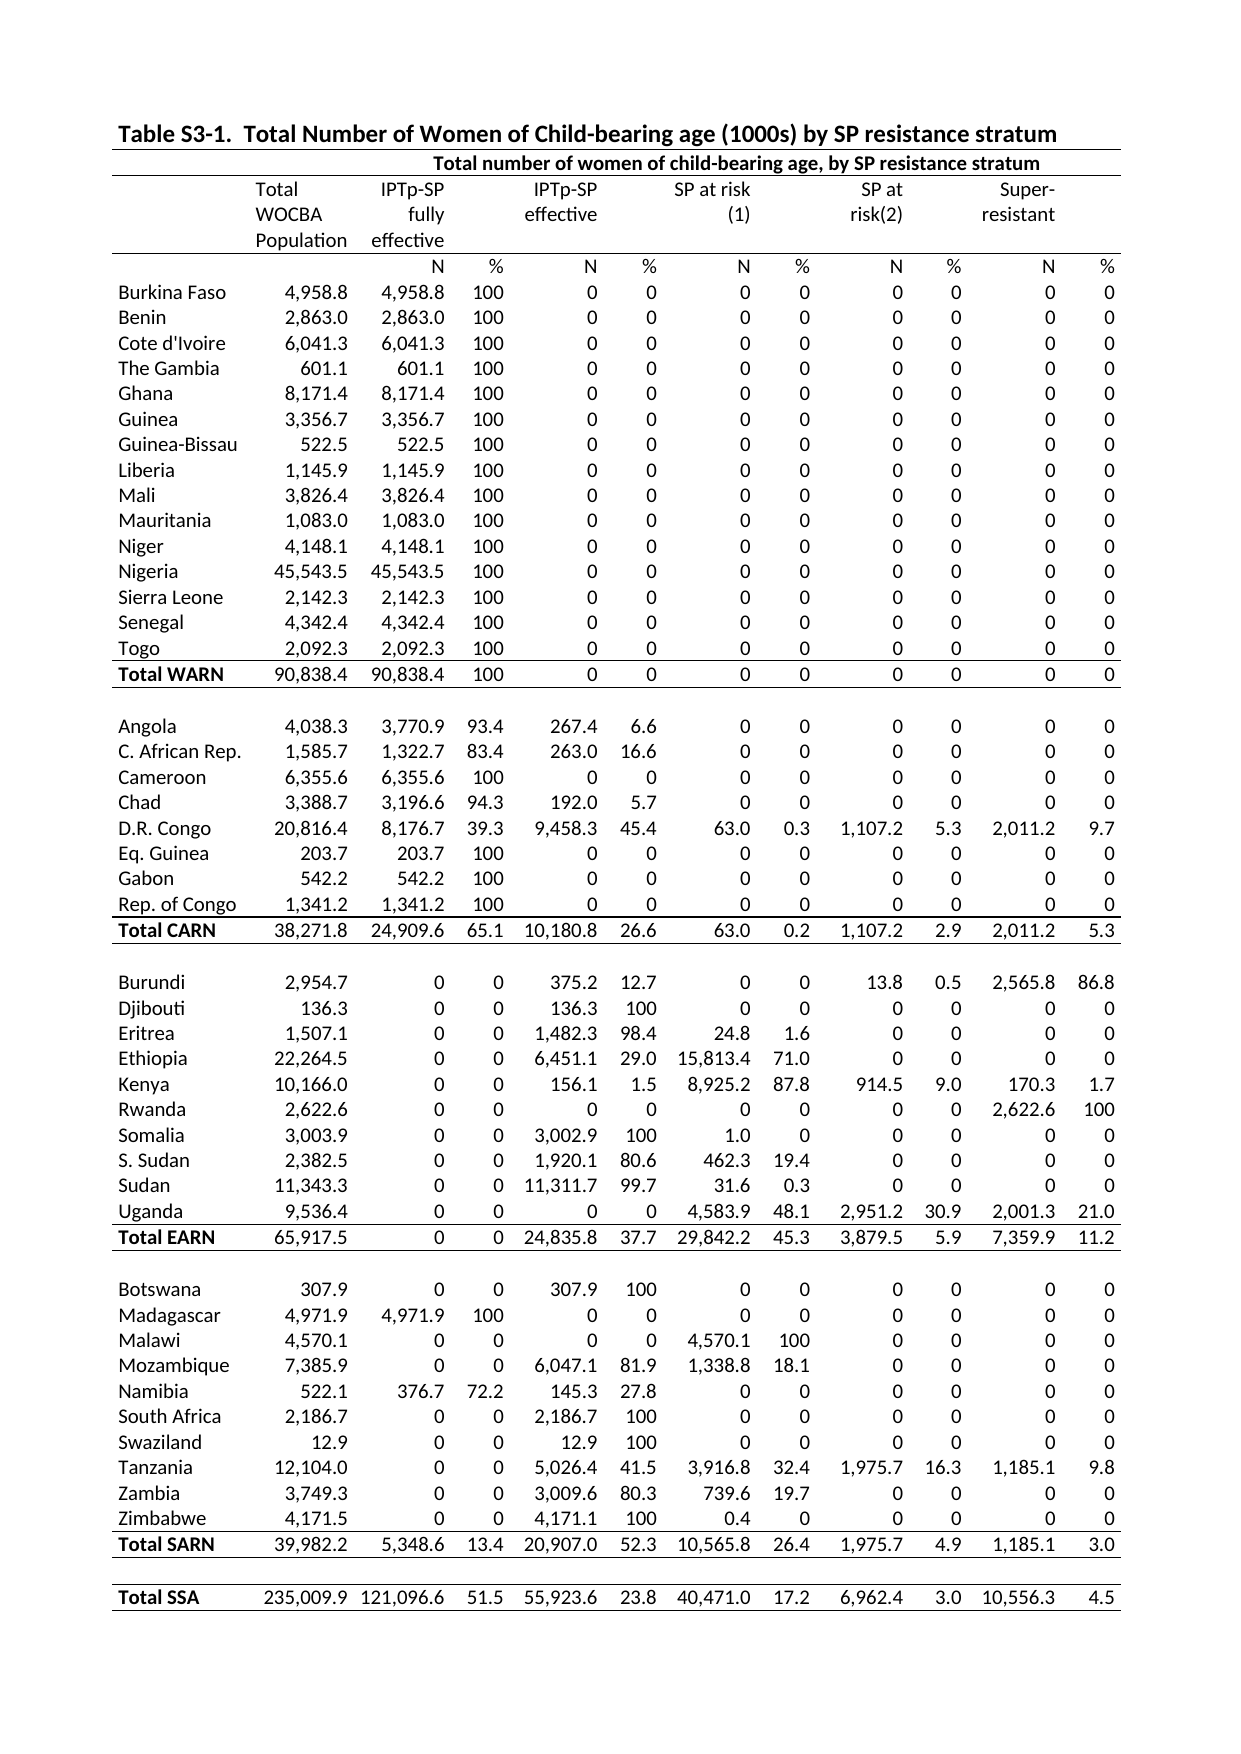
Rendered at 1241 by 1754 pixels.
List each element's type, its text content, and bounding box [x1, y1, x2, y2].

table_cell % [909, 254, 967, 279]
table_cell IPTp-SP fully effective [354, 176, 450, 252]
table_cell 0 [1061, 482, 1121, 508]
table_cell 0 [816, 457, 909, 482]
table_cell [450, 176, 509, 252]
table_cell 0 [816, 304, 909, 330]
table_cell 100 [450, 482, 509, 508]
table_cell IPTp-SP effective [510, 176, 603, 252]
table_cell 121,096.6 [354, 1585, 450, 1610]
table_cell 1,338.8 [663, 1353, 756, 1378]
table_cell 0 [756, 304, 816, 330]
table_cell 6,962.4 [816, 1585, 909, 1610]
table_cell 0 [354, 1071, 450, 1096]
table_cell 0 [756, 457, 816, 482]
table_cell [354, 1251, 450, 1276]
table_cell 0.3 [756, 815, 816, 840]
table_cell 0 [1061, 355, 1121, 381]
table_cell [603, 944, 663, 969]
table_cell 0 [967, 584, 1061, 609]
table_cell [250, 1558, 353, 1583]
table_cell 22,264.5 [250, 1046, 353, 1071]
table_cell [967, 688, 1061, 713]
table_cell 15,813.4 [663, 1046, 756, 1071]
table_cell Guinea-Bissau [112, 431, 249, 457]
table_cell 0 [1061, 739, 1121, 764]
table_cell 0 [967, 713, 1061, 738]
table_cell 0 [603, 381, 663, 406]
table_cell 0 [1061, 840, 1121, 866]
table_cell 63.0 [663, 815, 756, 840]
table_cell 45.3 [756, 1225, 816, 1250]
table_cell 0 [909, 1173, 967, 1198]
table_cell 0 [663, 279, 756, 304]
table_cell 100 [450, 635, 509, 660]
table_cell 1,322.7 [354, 739, 450, 764]
table_cell Cote d'Ivoire [112, 330, 249, 355]
table_cell 0 [663, 406, 756, 431]
table_cell Ghana [112, 381, 249, 406]
table_cell 0 [354, 1096, 450, 1122]
table_cell 0 [354, 1276, 450, 1302]
table_cell 86.8 [1061, 969, 1121, 995]
table_cell 100 [450, 304, 509, 330]
table_cell 0 [756, 1276, 816, 1302]
table_cell 0 [450, 1046, 509, 1071]
table_cell Ethiopia [112, 1046, 249, 1071]
table_cell 2,011.2 [967, 918, 1061, 943]
table_cell 0 [603, 609, 663, 635]
table_cell N [354, 254, 450, 279]
table_cell 0 [816, 635, 909, 660]
table_cell 0 [603, 866, 663, 891]
table_cell [967, 1251, 1061, 1276]
table_cell 0 [909, 1046, 967, 1071]
table_cell 2,092.3 [354, 635, 450, 660]
table_cell 0 [354, 1173, 450, 1198]
table_cell 0 [816, 431, 909, 457]
table_cell 0 [756, 661, 816, 687]
table_cell 24.8 [663, 1020, 756, 1046]
table_cell 136.3 [510, 995, 603, 1020]
table_cell % [756, 254, 816, 279]
table_cell 41.5 [603, 1454, 663, 1480]
table_cell [816, 688, 909, 713]
table_cell 0 [909, 508, 967, 533]
table_cell 3,749.3 [250, 1480, 353, 1505]
table_cell Super-resistant [967, 176, 1061, 252]
table_cell 0 [816, 1046, 909, 1071]
table_cell 375.2 [510, 969, 603, 995]
table_cell 0 [450, 1353, 509, 1378]
table_cell 37.7 [603, 1225, 663, 1250]
table_cell Mozambique [112, 1353, 249, 1378]
table_cell 1.7 [1061, 1071, 1121, 1096]
table_cell 0 [816, 381, 909, 406]
table_cell 0 [663, 355, 756, 381]
table_cell 29.0 [603, 1046, 663, 1071]
table_cell 0 [354, 1198, 450, 1223]
table_cell 100 [450, 1302, 509, 1327]
table_cell [354, 1558, 450, 1583]
table_cell 100 [450, 764, 509, 789]
table_cell 0 [663, 969, 756, 995]
table_cell 31.6 [663, 1173, 756, 1198]
table_cell 0 [909, 1276, 967, 1302]
table_cell 0 [354, 1480, 450, 1505]
table_cell 0 [510, 584, 603, 609]
table_cell [1061, 176, 1121, 252]
table_cell 0 [1061, 1046, 1121, 1071]
table_cell South Africa [112, 1404, 249, 1429]
table_cell [112, 254, 249, 279]
table_cell 23.8 [603, 1585, 663, 1610]
table_cell Senegal [112, 609, 249, 635]
table_cell 0 [1061, 866, 1121, 891]
table_cell 0 [510, 559, 603, 584]
table_cell 4,958.8 [354, 279, 450, 304]
table_cell 0 [967, 1429, 1061, 1454]
table_cell 136.3 [250, 995, 353, 1020]
table_cell 267.4 [510, 713, 603, 738]
table_cell 0 [816, 1122, 909, 1147]
table_cell 1,341.2 [250, 891, 353, 916]
table_cell 4,148.1 [354, 533, 450, 558]
table_cell 522.5 [250, 431, 353, 457]
table_cell 6,355.6 [354, 764, 450, 789]
table_cell 9,458.3 [510, 815, 603, 840]
table_cell 0 [510, 533, 603, 558]
table_cell [510, 944, 603, 969]
table_cell 5.7 [603, 789, 663, 815]
table_cell [756, 688, 816, 713]
table_cell 0 [756, 1122, 816, 1147]
table_cell 8,925.2 [663, 1071, 756, 1096]
table_cell 13.8 [816, 969, 909, 995]
table_cell 0 [510, 1302, 603, 1327]
table_cell S. Sudan [112, 1147, 249, 1173]
table_cell 0 [663, 508, 756, 533]
table_cell [112, 1251, 249, 1276]
table_cell 0 [510, 304, 603, 330]
table_cell 0 [967, 739, 1061, 764]
table_cell 100 [450, 508, 509, 533]
table_cell 0 [663, 789, 756, 815]
table_cell 0 [603, 431, 663, 457]
table_cell SP at risk(2) [816, 176, 909, 252]
table_cell [250, 1251, 353, 1276]
table_cell 90,838.4 [354, 661, 450, 687]
table_cell 0.4 [663, 1505, 756, 1531]
table_cell 93.4 [450, 713, 509, 738]
table_cell 0 [354, 969, 450, 995]
table_cell 3,003.9 [250, 1122, 353, 1147]
table_cell 0 [756, 789, 816, 815]
table_cell 3,002.9 [510, 1122, 603, 1147]
table_cell 0 [663, 840, 756, 866]
table_cell 100 [603, 995, 663, 1020]
table_cell 5.9 [909, 1225, 967, 1250]
table_cell 0 [603, 330, 663, 355]
table_cell 4,171.1 [510, 1505, 603, 1531]
table_cell 0 [663, 609, 756, 635]
table_cell 0 [967, 866, 1061, 891]
table_cell 0 [603, 482, 663, 508]
table_cell 1.5 [603, 1071, 663, 1096]
table_cell 192.0 [510, 789, 603, 815]
table_cell 16.3 [909, 1454, 967, 1480]
table_cell 4,171.5 [250, 1505, 353, 1531]
table_cell [603, 176, 663, 252]
table_cell 0 [450, 1173, 509, 1198]
table_cell 0 [756, 431, 816, 457]
table_cell % [1061, 254, 1121, 279]
table_cell 0 [909, 482, 967, 508]
table_cell 12.9 [250, 1429, 353, 1454]
table_cell 0 [450, 1429, 509, 1454]
table_cell 0 [816, 1173, 909, 1198]
table_cell 5.3 [1061, 918, 1121, 943]
table_cell 3,826.4 [354, 482, 450, 508]
table_cell 0 [816, 533, 909, 558]
table_cell 80.6 [603, 1147, 663, 1173]
table_cell 3,196.6 [354, 789, 450, 815]
table_cell 20,816.4 [250, 815, 353, 840]
table_cell 100 [450, 406, 509, 431]
table_cell 0 [450, 1198, 509, 1223]
table_cell 26.6 [603, 918, 663, 943]
table_cell Total SARN [112, 1532, 249, 1557]
table_cell 2,954.7 [250, 969, 353, 995]
table_cell 0 [510, 406, 603, 431]
table_cell 914.5 [816, 1071, 909, 1096]
table_cell 0 [756, 330, 816, 355]
table_cell 0 [967, 1378, 1061, 1403]
table_cell 0 [603, 533, 663, 558]
table_cell 0 [967, 635, 1061, 660]
table_cell Rwanda [112, 1096, 249, 1122]
table_cell 0 [1061, 457, 1121, 482]
table_cell 0 [756, 1404, 816, 1429]
table_cell [112, 944, 249, 969]
table_cell 52.3 [603, 1532, 663, 1557]
table_cell 0 [1061, 584, 1121, 609]
table_cell Tanzania [112, 1454, 249, 1480]
table_cell Burundi [112, 969, 249, 995]
table_cell 0 [510, 635, 603, 660]
table_cell 0 [450, 1454, 509, 1480]
table_cell 100 [450, 457, 509, 482]
table_cell 0 [816, 713, 909, 738]
table_cell Djibouti [112, 995, 249, 1020]
table_cell 0 [663, 482, 756, 508]
table_cell 20,907.0 [510, 1532, 603, 1557]
table_cell 0 [756, 533, 816, 558]
table_cell 30.9 [909, 1198, 967, 1223]
table_cell 4,971.9 [354, 1302, 450, 1327]
table_cell 1.0 [663, 1122, 756, 1147]
table_cell 0 [510, 457, 603, 482]
table_cell 40,471.0 [663, 1585, 756, 1610]
table_cell 542.2 [250, 866, 353, 891]
table_cell [909, 688, 967, 713]
table_cell 2,142.3 [250, 584, 353, 609]
table_cell 13.4 [450, 1532, 509, 1557]
table_cell Angola [112, 713, 249, 738]
table_cell 45,543.5 [354, 559, 450, 584]
table_cell [663, 1558, 756, 1583]
table_cell 601.1 [250, 355, 353, 381]
table_cell 0 [603, 1198, 663, 1223]
table_cell 0 [909, 1327, 967, 1353]
table_cell [816, 944, 909, 969]
table_cell 0 [967, 304, 1061, 330]
table_cell [510, 688, 603, 713]
table_cell 0 [909, 840, 967, 866]
table_cell 87.8 [756, 1071, 816, 1096]
table_cell Mali [112, 482, 249, 508]
table_cell 0 [756, 584, 816, 609]
table_cell [663, 688, 756, 713]
table_cell 0 [1061, 381, 1121, 406]
table_cell 0 [909, 866, 967, 891]
table_cell 0 [967, 1173, 1061, 1198]
table_cell 0 [756, 381, 816, 406]
table_cell 0 [967, 840, 1061, 866]
table_cell [112, 176, 249, 252]
table_cell 0 [756, 969, 816, 995]
table_cell 0 [663, 304, 756, 330]
table_cell 6.6 [603, 713, 663, 738]
table_cell 0 [354, 1429, 450, 1454]
table_cell 0 [967, 431, 1061, 457]
table_cell 203.7 [354, 840, 450, 866]
table_cell 0 [1061, 431, 1121, 457]
table_cell [510, 1558, 603, 1583]
table_cell 0 [1061, 1429, 1121, 1454]
table_cell Togo [112, 635, 249, 660]
table_cell 0 [354, 1454, 450, 1480]
table_cell 0 [756, 1429, 816, 1454]
table_cell 0 [909, 457, 967, 482]
table_cell Liberia [112, 457, 249, 482]
table_cell Chad [112, 789, 249, 815]
table_cell 0 [1061, 1404, 1121, 1429]
table_cell 0 [450, 1505, 509, 1531]
table_cell 0 [909, 661, 967, 687]
table_cell Mauritania [112, 508, 249, 533]
table_cell 2,092.3 [250, 635, 353, 660]
table_cell 0 [1061, 406, 1121, 431]
table_cell 1,341.2 [354, 891, 450, 916]
table_cell 145.3 [510, 1378, 603, 1403]
table_cell 0 [1061, 789, 1121, 815]
table_cell 0 [756, 279, 816, 304]
table_cell 100 [450, 533, 509, 558]
table_cell 51.5 [450, 1585, 509, 1610]
table_cell 4.5 [1061, 1585, 1121, 1610]
table_cell 0 [909, 304, 967, 330]
table_cell 0 [909, 891, 967, 916]
table_cell [909, 944, 967, 969]
table_cell 0 [756, 355, 816, 381]
table_cell 0 [967, 279, 1061, 304]
table_cell 0 [1061, 1020, 1121, 1046]
table_cell 0 [967, 1302, 1061, 1327]
table_cell 4,570.1 [663, 1327, 756, 1353]
table_cell 0 [967, 482, 1061, 508]
table_cell 0 [354, 995, 450, 1020]
table_cell 3,356.7 [354, 406, 450, 431]
table_cell 0 [1061, 764, 1121, 789]
table_cell 11,311.7 [510, 1173, 603, 1198]
table_cell 0 [1061, 1353, 1121, 1378]
table_cell 0 [816, 584, 909, 609]
table_cell 0 [816, 1505, 909, 1531]
table_cell 1,920.1 [510, 1147, 603, 1173]
table_cell 21.0 [1061, 1198, 1121, 1223]
table_cell Madagascar [112, 1302, 249, 1327]
table_cell 0 [354, 1122, 450, 1147]
table_cell 0 [909, 381, 967, 406]
table_cell 6,041.3 [354, 330, 450, 355]
table_cell 1,107.2 [816, 815, 909, 840]
table_cell 2,622.6 [967, 1096, 1061, 1122]
table_cell 0 [967, 381, 1061, 406]
table_cell 0 [909, 1122, 967, 1147]
table_cell D.R. Congo [112, 815, 249, 840]
table_cell 0 [967, 1505, 1061, 1531]
table_cell 0 [510, 431, 603, 457]
table_cell [967, 944, 1061, 969]
table_cell 90,838.4 [250, 661, 353, 687]
table_cell 98.4 [603, 1020, 663, 1046]
table_cell 0 [816, 891, 909, 916]
table_cell 0 [909, 1429, 967, 1454]
table_cell 0 [967, 609, 1061, 635]
table_cell 63.0 [663, 918, 756, 943]
table_cell 0 [603, 891, 663, 916]
table_cell 0 [909, 1505, 967, 1531]
table_cell Eq. Guinea [112, 840, 249, 866]
table_cell 0 [603, 1327, 663, 1353]
table_cell 0 [510, 1327, 603, 1353]
table_cell [1061, 688, 1121, 713]
table_cell Total SSA [112, 1585, 249, 1610]
table_cell 2,565.8 [967, 969, 1061, 995]
table_cell 0 [967, 533, 1061, 558]
table_cell 4,342.4 [250, 609, 353, 635]
table_cell Botswana [112, 1276, 249, 1302]
table_cell [909, 1558, 967, 1583]
table_cell Malawi [112, 1327, 249, 1353]
table_cell Niger [112, 533, 249, 558]
table_cell 3,356.7 [250, 406, 353, 431]
table_cell 18.1 [756, 1353, 816, 1378]
table_cell 83.4 [450, 739, 509, 764]
table_cell 1,482.3 [510, 1020, 603, 1046]
table_cell 4,958.8 [250, 279, 353, 304]
table_cell 0 [663, 661, 756, 687]
table_cell 0 [816, 406, 909, 431]
table_cell 2,001.3 [967, 1198, 1061, 1223]
table_cell 0 [510, 661, 603, 687]
table_cell 1,507.1 [250, 1020, 353, 1046]
table_cell [510, 1251, 603, 1276]
table_cell 4.9 [909, 1532, 967, 1557]
table_cell 100 [450, 866, 509, 891]
table_cell 3,009.6 [510, 1480, 603, 1505]
table_cell 45,543.5 [250, 559, 353, 584]
table_cell 0 [909, 1480, 967, 1505]
table_cell 19.7 [756, 1480, 816, 1505]
table_cell 0 [663, 381, 756, 406]
table_cell 0 [603, 279, 663, 304]
table_cell 24,835.8 [510, 1225, 603, 1250]
table_cell 72.2 [450, 1378, 509, 1403]
table_cell 8,176.7 [354, 815, 450, 840]
table_cell Total CARN [112, 918, 249, 943]
table_cell 39,982.2 [250, 1532, 353, 1557]
table_cell 0 [603, 1096, 663, 1122]
table_cell 0 [1061, 891, 1121, 916]
table_cell 0 [603, 584, 663, 609]
table_cell 0.3 [756, 1173, 816, 1198]
table_cell 100 [450, 584, 509, 609]
table_cell 0 [603, 559, 663, 584]
table_cell 0 [354, 1147, 450, 1173]
table_cell [603, 1251, 663, 1276]
table_cell 8,171.4 [250, 381, 353, 406]
table_cell 3,388.7 [250, 789, 353, 815]
table_cell 2,142.3 [354, 584, 450, 609]
table_cell 0 [663, 764, 756, 789]
table_cell 0 [816, 1429, 909, 1454]
table_cell [250, 944, 353, 969]
table_cell 100 [450, 355, 509, 381]
table_cell 94.3 [450, 789, 509, 815]
table_cell 45.4 [603, 815, 663, 840]
table_cell Swaziland [112, 1429, 249, 1454]
table_cell Burkina Faso [112, 279, 249, 304]
table_cell 0 [756, 1378, 816, 1403]
table_cell 0 [909, 739, 967, 764]
table_cell 0 [663, 584, 756, 609]
table_cell Somalia [112, 1122, 249, 1147]
table_cell 1,107.2 [816, 918, 909, 943]
table_cell 0 [816, 789, 909, 815]
table_cell 0 [510, 279, 603, 304]
table_cell 0 [816, 355, 909, 381]
table_cell 0 [1061, 1122, 1121, 1147]
table_cell 0 [816, 1480, 909, 1505]
table_cell 0 [603, 457, 663, 482]
table_cell 4,342.4 [354, 609, 450, 635]
table_cell 0 [603, 304, 663, 330]
table_cell 1.6 [756, 1020, 816, 1046]
table_cell 2,951.2 [816, 1198, 909, 1223]
table_cell 0 [816, 482, 909, 508]
table_cell 65,917.5 [250, 1225, 353, 1250]
table_cell [450, 944, 509, 969]
table_cell 0 [510, 764, 603, 789]
table_cell 0 [1061, 1147, 1121, 1173]
table_cell 0 [967, 1276, 1061, 1302]
table_cell 32.4 [756, 1454, 816, 1480]
table_cell 1,185.1 [967, 1454, 1061, 1480]
table_cell 99.7 [603, 1173, 663, 1198]
table_cell 5,026.4 [510, 1454, 603, 1480]
table_cell [816, 1251, 909, 1276]
table_cell [450, 1558, 509, 1583]
table_cell 0 [450, 1327, 509, 1353]
table_cell Eritrea [112, 1020, 249, 1046]
table_cell 100 [450, 609, 509, 635]
table_cell 1,975.7 [816, 1532, 909, 1557]
table_cell SP at risk (1) [663, 176, 756, 252]
table_cell 0 [756, 508, 816, 533]
table_cell 0 [663, 533, 756, 558]
table_cell 38,271.8 [250, 918, 353, 943]
table_cell 5.3 [909, 815, 967, 840]
table_cell 0 [967, 891, 1061, 916]
table_cell 235,009.9 [250, 1585, 353, 1610]
table_cell 0 [450, 1404, 509, 1429]
table_cell 0 [816, 840, 909, 866]
table_cell 4,038.3 [250, 713, 353, 738]
table_cell 0 [816, 1378, 909, 1403]
table_cell 0 [663, 1302, 756, 1327]
table_cell 100 [1061, 1096, 1121, 1122]
table_cell Zambia [112, 1480, 249, 1505]
table_cell 0 [1061, 1378, 1121, 1403]
table_cell 100 [450, 330, 509, 355]
table_cell 3,826.4 [250, 482, 353, 508]
table_cell [603, 688, 663, 713]
table_cell 0 [603, 635, 663, 660]
table_cell 0 [663, 330, 756, 355]
table_cell Sierra Leone [112, 584, 249, 609]
table_cell 376.7 [354, 1378, 450, 1403]
table_cell 0 [816, 1020, 909, 1046]
table_cell 0 [967, 406, 1061, 431]
table_cell Nigeria [112, 559, 249, 584]
table_cell 0 [967, 355, 1061, 381]
table_cell 0 [1061, 304, 1121, 330]
table_cell 3,916.8 [663, 1454, 756, 1480]
table_cell 0 [756, 739, 816, 764]
table_cell 0 [756, 1096, 816, 1122]
table_cell 0 [909, 1353, 967, 1378]
table_cell 2,622.6 [250, 1096, 353, 1122]
table_cell 0 [603, 840, 663, 866]
table_cell [909, 1251, 967, 1276]
table_cell 0 [909, 1302, 967, 1327]
table_cell 29,842.2 [663, 1225, 756, 1250]
table_cell 0 [1061, 713, 1121, 738]
table_cell 0 [816, 1147, 909, 1173]
table_cell 156.1 [510, 1071, 603, 1096]
table_cell Total WOCBA Population [250, 176, 353, 252]
table_cell 307.9 [250, 1276, 353, 1302]
table_cell 0 [909, 1378, 967, 1403]
table_cell 0 [756, 1505, 816, 1531]
table_cell 0 [450, 969, 509, 995]
table_cell 0 [1061, 1505, 1121, 1531]
table_cell [1061, 1558, 1121, 1583]
table_cell 2,382.5 [250, 1147, 353, 1173]
table_cell Benin [112, 304, 249, 330]
table_cell N [663, 254, 756, 279]
table_cell [450, 688, 509, 713]
table_cell 263.0 [510, 739, 603, 764]
table_cell 0 [816, 661, 909, 687]
table_cell 0 [354, 1046, 450, 1071]
table_cell 0 [816, 1404, 909, 1429]
table_cell 0 [663, 1429, 756, 1454]
text Table S3-1. Total Number of Women of Child-bearing age (1000s) by SP resistance stratum [118, 118, 1122, 149]
table_cell 0 [967, 330, 1061, 355]
table_cell 0 [1061, 330, 1121, 355]
table_cell 2,863.0 [250, 304, 353, 330]
table_cell 0 [909, 355, 967, 381]
table_cell 0 [510, 609, 603, 635]
table_cell Sudan [112, 1173, 249, 1198]
table_cell 0 [663, 891, 756, 916]
table_cell 0 [510, 355, 603, 381]
table_cell 6,355.6 [250, 764, 353, 789]
table_cell 462.3 [663, 1147, 756, 1173]
table_header [250, 150, 353, 175]
table_cell 0 [816, 1276, 909, 1302]
table_cell 0 [816, 1353, 909, 1378]
table_cell N [816, 254, 909, 279]
table_cell 0 [909, 279, 967, 304]
table_cell 100 [450, 840, 509, 866]
table_cell 0 [909, 533, 967, 558]
table_cell 26.4 [756, 1532, 816, 1557]
table_cell 9.7 [1061, 815, 1121, 840]
table_cell 0 [967, 1404, 1061, 1429]
table_cell 0 [816, 279, 909, 304]
table_cell Rep. of Congo [112, 891, 249, 916]
table_cell [1061, 1251, 1121, 1276]
table_cell 2,186.7 [250, 1404, 353, 1429]
table_cell 1,145.9 [250, 457, 353, 482]
table_cell 100 [603, 1122, 663, 1147]
table_cell 0 [967, 995, 1061, 1020]
table_cell 0 [1061, 533, 1121, 558]
table_cell Total WARN [112, 661, 249, 687]
table_cell 0 [510, 1198, 603, 1223]
table_cell 0 [354, 1020, 450, 1046]
table_cell 2.9 [909, 918, 967, 943]
table_cell 0 [450, 1096, 509, 1122]
table_cell Total EARN [112, 1225, 249, 1250]
table_cell 6,041.3 [250, 330, 353, 355]
table_cell 170.3 [967, 1071, 1061, 1096]
table_cell 1,145.9 [354, 457, 450, 482]
table_cell 12,104.0 [250, 1454, 353, 1480]
table_cell 0 [756, 609, 816, 635]
table_cell 0 [663, 1096, 756, 1122]
table_cell 1,585.7 [250, 739, 353, 764]
table_cell 100 [450, 891, 509, 916]
table_cell 0 [967, 1046, 1061, 1071]
table_cell 0 [909, 406, 967, 431]
table_cell 0 [756, 764, 816, 789]
table_cell 0 [816, 764, 909, 789]
table_cell 0 [909, 1096, 967, 1122]
table_cell 100 [603, 1429, 663, 1454]
table_cell 0 [354, 1505, 450, 1531]
table_cell [450, 1251, 509, 1276]
table_cell 0 [603, 1302, 663, 1327]
table_cell [756, 1251, 816, 1276]
table_cell 4,148.1 [250, 533, 353, 558]
table_cell 0 [967, 764, 1061, 789]
table_cell 522.1 [250, 1378, 353, 1403]
table_cell 7,385.9 [250, 1353, 353, 1378]
table_cell 0 [354, 1353, 450, 1378]
table_cell 0 [967, 1480, 1061, 1505]
table_cell 0 [816, 1096, 909, 1122]
table_cell 9.0 [909, 1071, 967, 1096]
table_cell [250, 254, 353, 279]
table_cell 0 [510, 891, 603, 916]
table_cell N [510, 254, 603, 279]
table_cell 0 [1061, 609, 1121, 635]
table_cell 0 [450, 1480, 509, 1505]
table_cell 0 [816, 1327, 909, 1353]
table_cell [354, 688, 450, 713]
table_cell [112, 1558, 249, 1583]
table_cell 12.9 [510, 1429, 603, 1454]
table_cell 80.3 [603, 1480, 663, 1505]
table_cell 16.6 [603, 739, 663, 764]
table_cell The Gambia [112, 355, 249, 381]
table_cell 0 [1061, 1327, 1121, 1353]
table_cell [354, 944, 450, 969]
table_cell 542.2 [354, 866, 450, 891]
table_header Total number of women of child-bearing age, by SP resistance stratum [354, 150, 1121, 175]
table_cell 0 [756, 482, 816, 508]
table_cell 0 [909, 1404, 967, 1429]
table_cell Zimbabwe [112, 1505, 249, 1531]
table_cell 10,556.3 [967, 1585, 1061, 1610]
table_cell Uganda [112, 1198, 249, 1223]
table_cell 100 [450, 431, 509, 457]
table_cell 0 [967, 1147, 1061, 1173]
table_cell [250, 688, 353, 713]
table_cell 0 [663, 457, 756, 482]
table_cell 3.0 [909, 1585, 967, 1610]
table_cell 0 [450, 995, 509, 1020]
table_cell 27.8 [603, 1378, 663, 1403]
table_cell 4,583.9 [663, 1198, 756, 1223]
table_cell 1,083.0 [354, 508, 450, 533]
table_cell 0.5 [909, 969, 967, 995]
table_cell 100 [450, 381, 509, 406]
table_cell 0 [663, 431, 756, 457]
table_cell 0 [510, 330, 603, 355]
table_cell 0 [967, 661, 1061, 687]
table_cell 1,185.1 [967, 1532, 1061, 1557]
table_cell 0 [909, 431, 967, 457]
table_cell 100 [603, 1404, 663, 1429]
table_cell 0 [1061, 1480, 1121, 1505]
table_header [112, 150, 249, 175]
table_cell 9,536.4 [250, 1198, 353, 1223]
table_cell [967, 1558, 1061, 1583]
table_cell 0 [756, 995, 816, 1020]
table_cell 0 [354, 1225, 450, 1250]
table_cell 0 [354, 1404, 450, 1429]
table_cell 0 [756, 891, 816, 916]
table_cell 0 [663, 635, 756, 660]
table_cell 0 [967, 789, 1061, 815]
table_cell 0 [756, 866, 816, 891]
table_cell 0 [663, 1404, 756, 1429]
table_cell Gabon [112, 866, 249, 891]
table_cell 0.2 [756, 918, 816, 943]
table_cell 0 [1061, 559, 1121, 584]
table_cell 0 [967, 457, 1061, 482]
table_cell 100 [756, 1327, 816, 1353]
table_cell [756, 944, 816, 969]
table_cell 3,770.9 [354, 713, 450, 738]
table_cell [603, 1558, 663, 1583]
table_cell 55,923.6 [510, 1585, 603, 1610]
table_cell 0 [603, 661, 663, 687]
table_cell [756, 1558, 816, 1583]
table_cell 0 [967, 508, 1061, 533]
table_cell 0 [816, 330, 909, 355]
table_cell 0 [510, 840, 603, 866]
table_cell [663, 944, 756, 969]
table_cell 0 [816, 739, 909, 764]
table_cell 71.0 [756, 1046, 816, 1071]
table_cell 48.1 [756, 1198, 816, 1223]
table_cell 100 [603, 1505, 663, 1531]
table_cell 0 [816, 995, 909, 1020]
table_cell C. African Rep. [112, 739, 249, 764]
table_cell [756, 176, 816, 252]
table_cell 0 [510, 1096, 603, 1122]
table_cell 3,879.5 [816, 1225, 909, 1250]
table_cell 0 [909, 330, 967, 355]
table_cell 0 [909, 635, 967, 660]
table_cell % [603, 254, 663, 279]
table_cell 0 [450, 1225, 509, 1250]
table_cell 0 [663, 739, 756, 764]
table_cell 0 [756, 1302, 816, 1327]
table_cell Guinea [112, 406, 249, 431]
table_cell 0 [450, 1147, 509, 1173]
table_cell 1,083.0 [250, 508, 353, 533]
table_cell 0 [510, 866, 603, 891]
table_cell 8,171.4 [354, 381, 450, 406]
table_cell 0 [663, 559, 756, 584]
table_cell 2,011.2 [967, 815, 1061, 840]
table_cell 522.5 [354, 431, 450, 457]
table_cell 0 [756, 635, 816, 660]
table_cell 0 [1061, 279, 1121, 304]
table_cell 0 [1061, 661, 1121, 687]
table_cell 100 [603, 1276, 663, 1302]
table_cell 2,863.0 [354, 304, 450, 330]
table_cell 0 [663, 995, 756, 1020]
table_cell 0 [510, 508, 603, 533]
table_cell 0 [756, 840, 816, 866]
table_cell 0 [450, 1276, 509, 1302]
table_cell 10,166.0 [250, 1071, 353, 1096]
table_cell 100 [450, 661, 509, 687]
table_cell 100 [450, 279, 509, 304]
table_cell 0 [967, 559, 1061, 584]
table_cell 0 [1061, 1276, 1121, 1302]
table_cell 0 [967, 1122, 1061, 1147]
table_cell 6,047.1 [510, 1353, 603, 1378]
table_cell 81.9 [603, 1353, 663, 1378]
table_cell 0 [603, 355, 663, 381]
table_cell 0 [603, 764, 663, 789]
table_cell 5,348.6 [354, 1532, 450, 1557]
table_cell 12.7 [603, 969, 663, 995]
table_cell 203.7 [250, 840, 353, 866]
table_cell 0 [967, 1353, 1061, 1378]
table_cell Cameroon [112, 764, 249, 789]
table_cell 0 [663, 713, 756, 738]
table_cell [663, 1251, 756, 1276]
table_cell 17.2 [756, 1585, 816, 1610]
table_cell 0 [450, 1020, 509, 1046]
table_cell 100 [450, 559, 509, 584]
table_cell 0 [909, 1020, 967, 1046]
table_cell 0 [816, 1302, 909, 1327]
table_cell 9.8 [1061, 1454, 1121, 1480]
table_cell 0 [450, 1122, 509, 1147]
table_cell 0 [1061, 635, 1121, 660]
table_cell 0 [909, 789, 967, 815]
table_cell N [967, 254, 1061, 279]
table_cell 739.6 [663, 1480, 756, 1505]
table_cell 11.2 [1061, 1225, 1121, 1250]
table_cell 601.1 [354, 355, 450, 381]
table_cell 0 [756, 406, 816, 431]
table_cell 10,565.8 [663, 1532, 756, 1557]
table_cell 19.4 [756, 1147, 816, 1173]
table_cell 0 [756, 713, 816, 738]
table_cell 0 [909, 1147, 967, 1173]
table_cell 39.3 [450, 815, 509, 840]
table_cell 10,180.8 [510, 918, 603, 943]
table_cell 0 [663, 866, 756, 891]
table_cell 0 [909, 584, 967, 609]
table_cell Kenya [112, 1071, 249, 1096]
table_cell 4,570.1 [250, 1327, 353, 1353]
table_cell 0 [816, 609, 909, 635]
table_cell 0 [816, 866, 909, 891]
table_cell 0 [909, 995, 967, 1020]
table_cell 24,909.6 [354, 918, 450, 943]
table_cell 0 [663, 1276, 756, 1302]
table_cell 6,451.1 [510, 1046, 603, 1071]
table_cell 65.1 [450, 918, 509, 943]
table_cell 0 [603, 508, 663, 533]
table_cell 2,186.7 [510, 1404, 603, 1429]
table_cell [909, 176, 967, 252]
table_cell 0 [909, 764, 967, 789]
table_cell 0 [909, 559, 967, 584]
table_cell 0 [510, 381, 603, 406]
table_cell 0 [756, 559, 816, 584]
table_cell Namibia [112, 1378, 249, 1403]
table_cell [112, 688, 249, 713]
table_cell 0 [663, 1378, 756, 1403]
table_cell 4,971.9 [250, 1302, 353, 1327]
table_cell 0 [510, 482, 603, 508]
table_cell 0 [967, 1020, 1061, 1046]
table_cell 7,359.9 [967, 1225, 1061, 1250]
table_cell 0 [816, 508, 909, 533]
table_cell 0 [909, 713, 967, 738]
table_cell 0 [1061, 1302, 1121, 1327]
table_cell 3.0 [1061, 1532, 1121, 1557]
table_cell 1,975.7 [816, 1454, 909, 1480]
table_cell 0 [1061, 995, 1121, 1020]
table_cell 307.9 [510, 1276, 603, 1302]
table_cell 0 [1061, 508, 1121, 533]
table_cell 0 [967, 1327, 1061, 1353]
table_cell 11,343.3 [250, 1173, 353, 1198]
table_cell 0 [603, 406, 663, 431]
table_cell 0 [909, 609, 967, 635]
table_cell [816, 1558, 909, 1583]
table_cell 0 [816, 559, 909, 584]
table_cell 0 [1061, 1173, 1121, 1198]
table_cell 0 [354, 1327, 450, 1353]
table_cell % [450, 254, 509, 279]
table_cell 0 [450, 1071, 509, 1096]
table_cell [1061, 944, 1121, 969]
